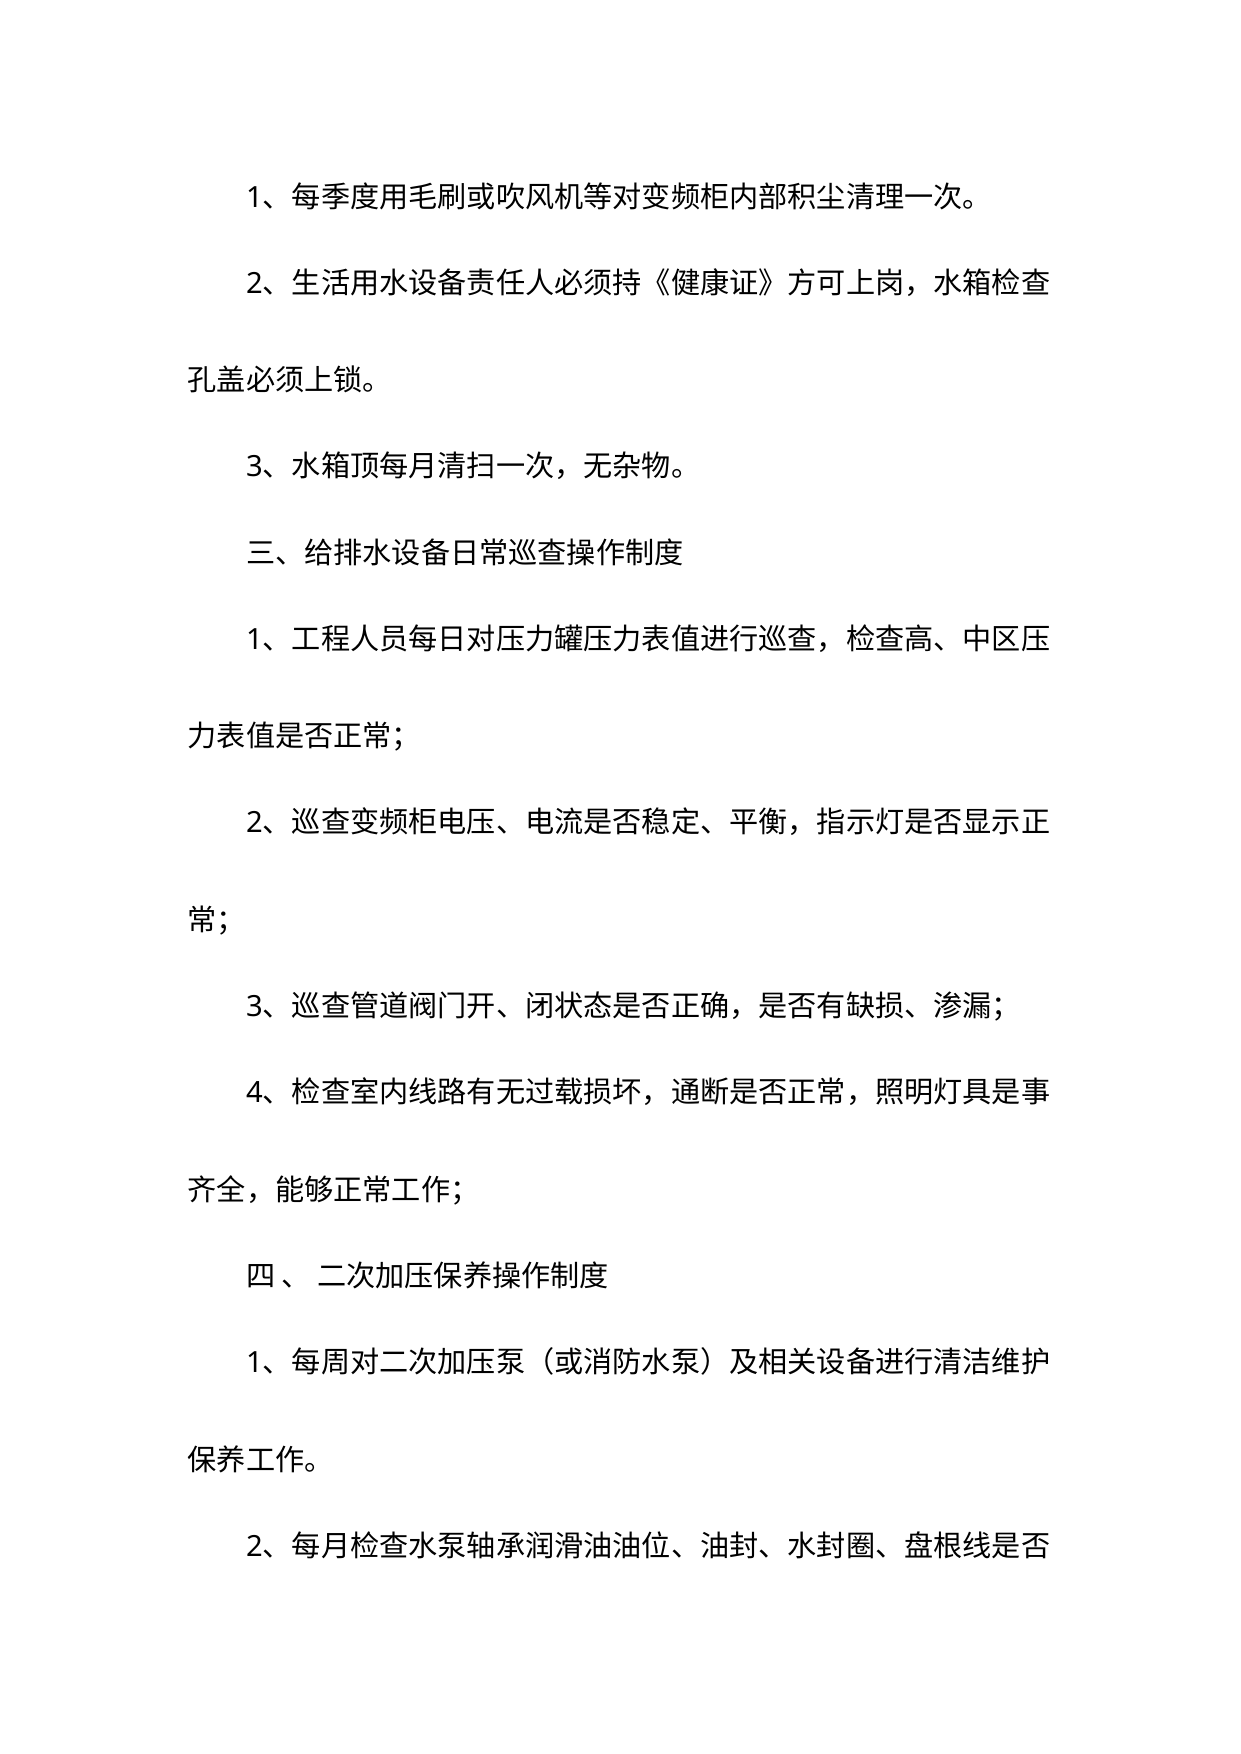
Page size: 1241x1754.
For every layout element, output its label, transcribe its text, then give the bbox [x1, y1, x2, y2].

text 四 、 二次加压保养操作制度 [187, 1241, 1053, 1306]
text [187, 1511, 1053, 1576]
text 3、巡查管道阀门开、闭状态是否正确，是否有缺损、渗漏； [187, 971, 1053, 1036]
text 2、生活用水设备责任人必须持《健康证》方可上岗，水箱检查孔盖必须上锁。 [187, 248, 1053, 411]
text 2、巡查变频柜电压、电流是否稳定、平衡，指示灯是否显示正常； [187, 788, 1053, 950]
text 1、每周对二次加压泵（或消防水泵）及相关设备进行清洁维护保养工作。 [187, 1327, 1053, 1490]
text 1、每季度用毛刷或吹风机等对变频柜内部积尘清理一次。 [187, 162, 1053, 227]
text 3、水箱顶每月清扫一次，无杂物。 [187, 432, 1053, 497]
text 三、给排水设备日常巡查操作制度 [187, 518, 1053, 583]
text 4、检查室内线路有无过载损坏，通断是否正常，照明灯具是事齐全，能够正常工作； [187, 1057, 1053, 1220]
text 1、工程人员每日对压力罐压力表值进行巡查，检查高、中区压力表值是否正常； [187, 604, 1053, 767]
